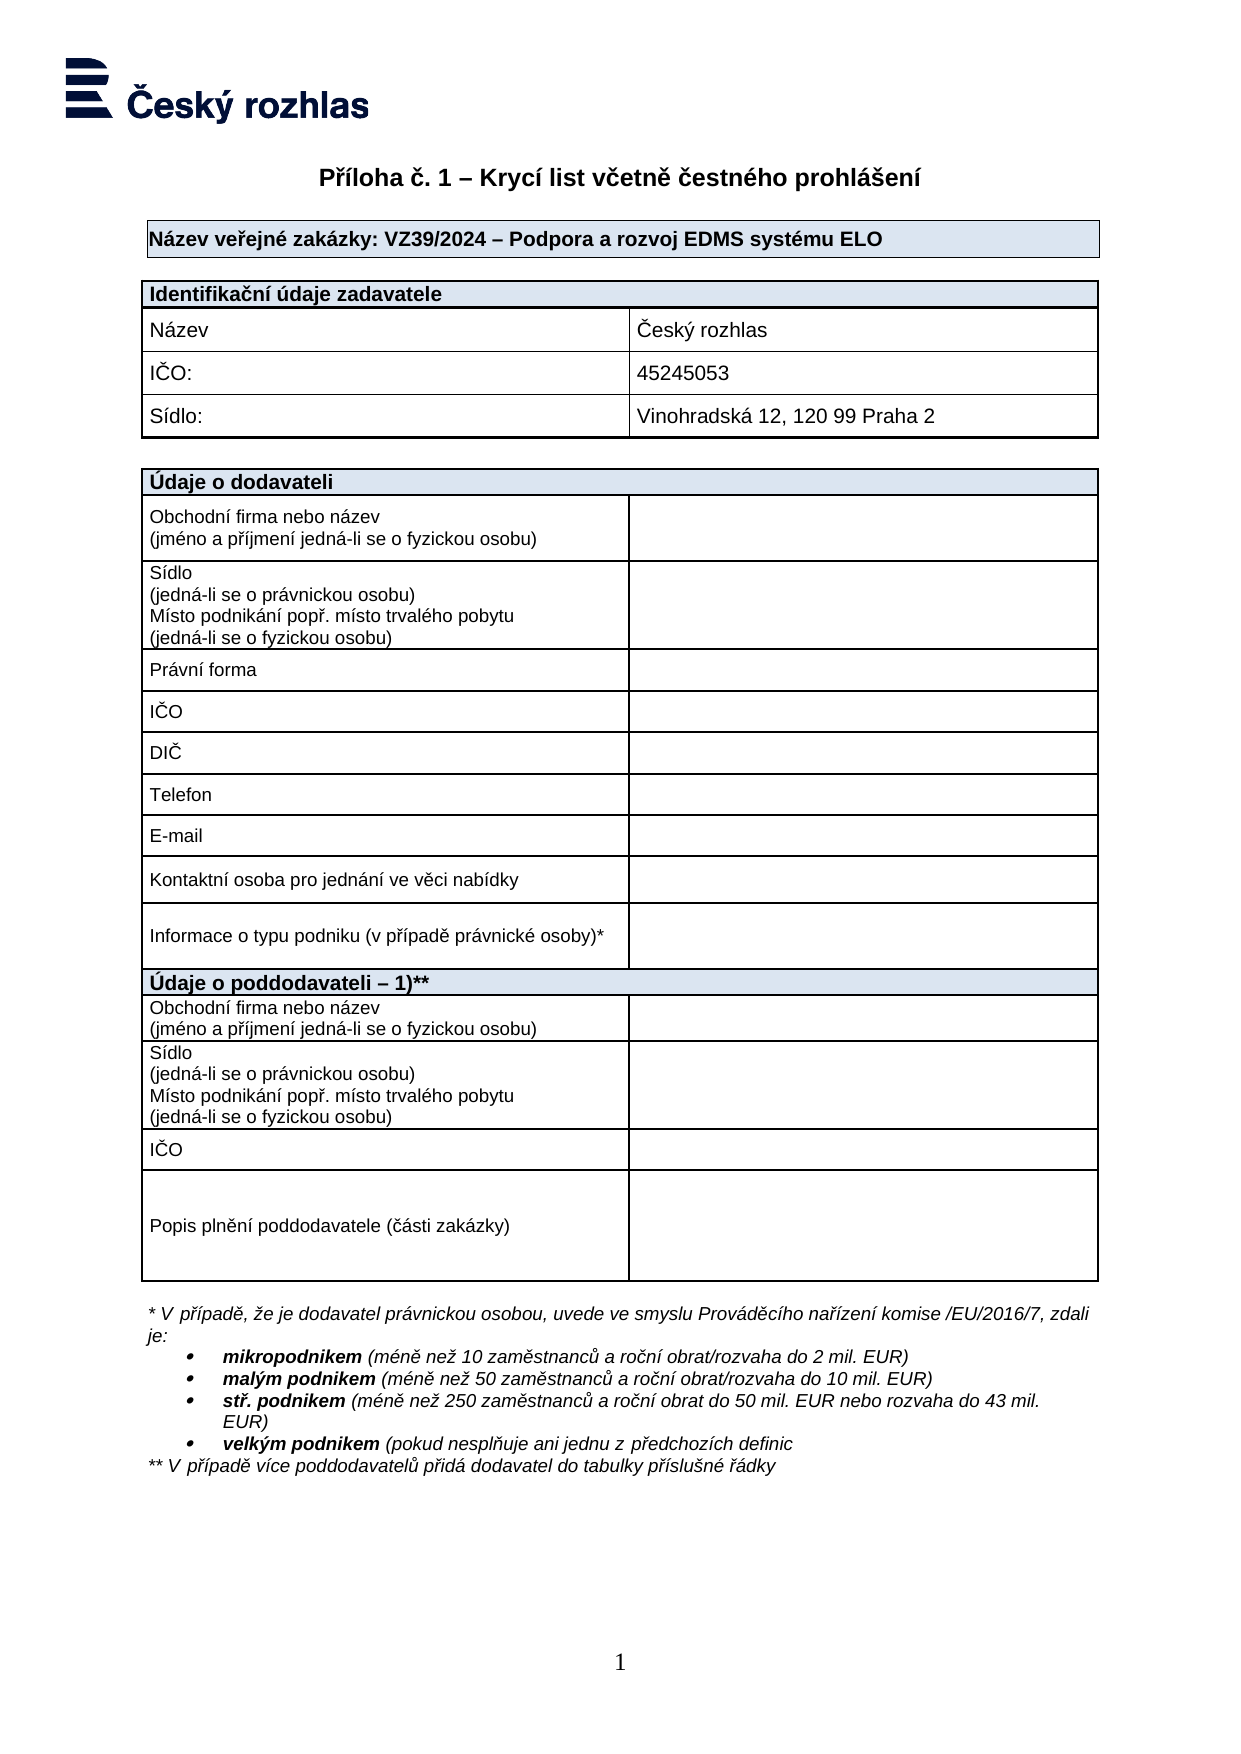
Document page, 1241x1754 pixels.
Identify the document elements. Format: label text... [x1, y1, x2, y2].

list mikropodnikem (méně než 10 zaměstnanců a roční obrat/rozvaha do 2 mil. EUR) [185, 1346, 1092, 1368]
table_cell [630, 496, 1097, 560]
table_cell Sídlo (jedná-li se o právnickou osobu) Místo podnikání popř. místo trvalého pobytu (jedná-li se o fyzickou osobu) [143, 562, 628, 648]
table_cell [630, 857, 1097, 902]
table_cell [630, 1171, 1097, 1279]
table_header Údaje o dodavateli [143, 470, 1097, 494]
table_cell DIČ [143, 733, 628, 772]
table_cell Sídlo (jedná-li se o právnickou osobu) Místo podnikání popř. místo trvalého pobytu (jedná-li se o fyzickou osobu) [143, 1042, 628, 1128]
text Příloha č. 1 – Krycí list včetně čestného prohlášení [148, 162, 1092, 191]
table_cell Telefon [143, 775, 628, 814]
table_cell Obchodní firma nebo název (jméno a příjmení jedná-li se o fyzickou osobu) [143, 996, 628, 1039]
table_cell Popis plnění poddodavatele (části zakázky) [143, 1171, 628, 1279]
table_cell Údaje o poddodavateli – 1)** [143, 970, 1097, 994]
table_cell [630, 1042, 1097, 1128]
table_cell [630, 904, 1097, 968]
table_cell [630, 816, 1097, 855]
table_header Název veřejné zakázky: VZ39/2024 – Podpora a rozvoj EDMS systému ELO [148, 221, 1099, 257]
table_header Identifikační údaje zadavatele [143, 282, 1097, 306]
table_cell E-mail [143, 816, 628, 855]
picture [65, 58, 369, 124]
table_cell [630, 1130, 1097, 1169]
table_cell [630, 562, 1097, 648]
list stř. podnikem (méně než 250 zaměstnanců a roční obrat do 50 mil. EUR nebo rozvaha do 43 mil. EUR) [185, 1390, 1092, 1433]
text ** V případě více poddodavatelů přidá dodavatel do tabulky příslušné řádky [148, 1454, 1092, 1476]
table_cell [630, 733, 1097, 772]
list velkým podnikem (pokud nesplňuje ani jednu z předchozích definic [185, 1433, 1092, 1454]
table_cell [630, 692, 1097, 731]
table_cell Právní forma [143, 650, 628, 690]
table_cell Obchodní firma nebo název (jméno a příjmení jedná-li se o fyzickou osobu) [143, 496, 628, 560]
table_cell [630, 996, 1097, 1039]
table_cell Kontaktní osoba pro jednání ve věci nabídky [143, 857, 628, 902]
table_cell [630, 650, 1097, 690]
table_cell IČO [143, 692, 628, 731]
table_cell Informace o typu podniku (v případě právnické osoby)* [143, 904, 628, 968]
text * V případě, že je dodavatel právnickou osobou, uvede ve smyslu Prováděcího nařízení komise /EU/2016/7, zdali je: [148, 1303, 1092, 1346]
list malým podnikem (méně než 50 zaměstnanců a roční obrat/rozvaha do 10 mil. EUR) [185, 1368, 1092, 1390]
table_cell [630, 775, 1097, 814]
table_cell IČO [143, 1130, 628, 1169]
